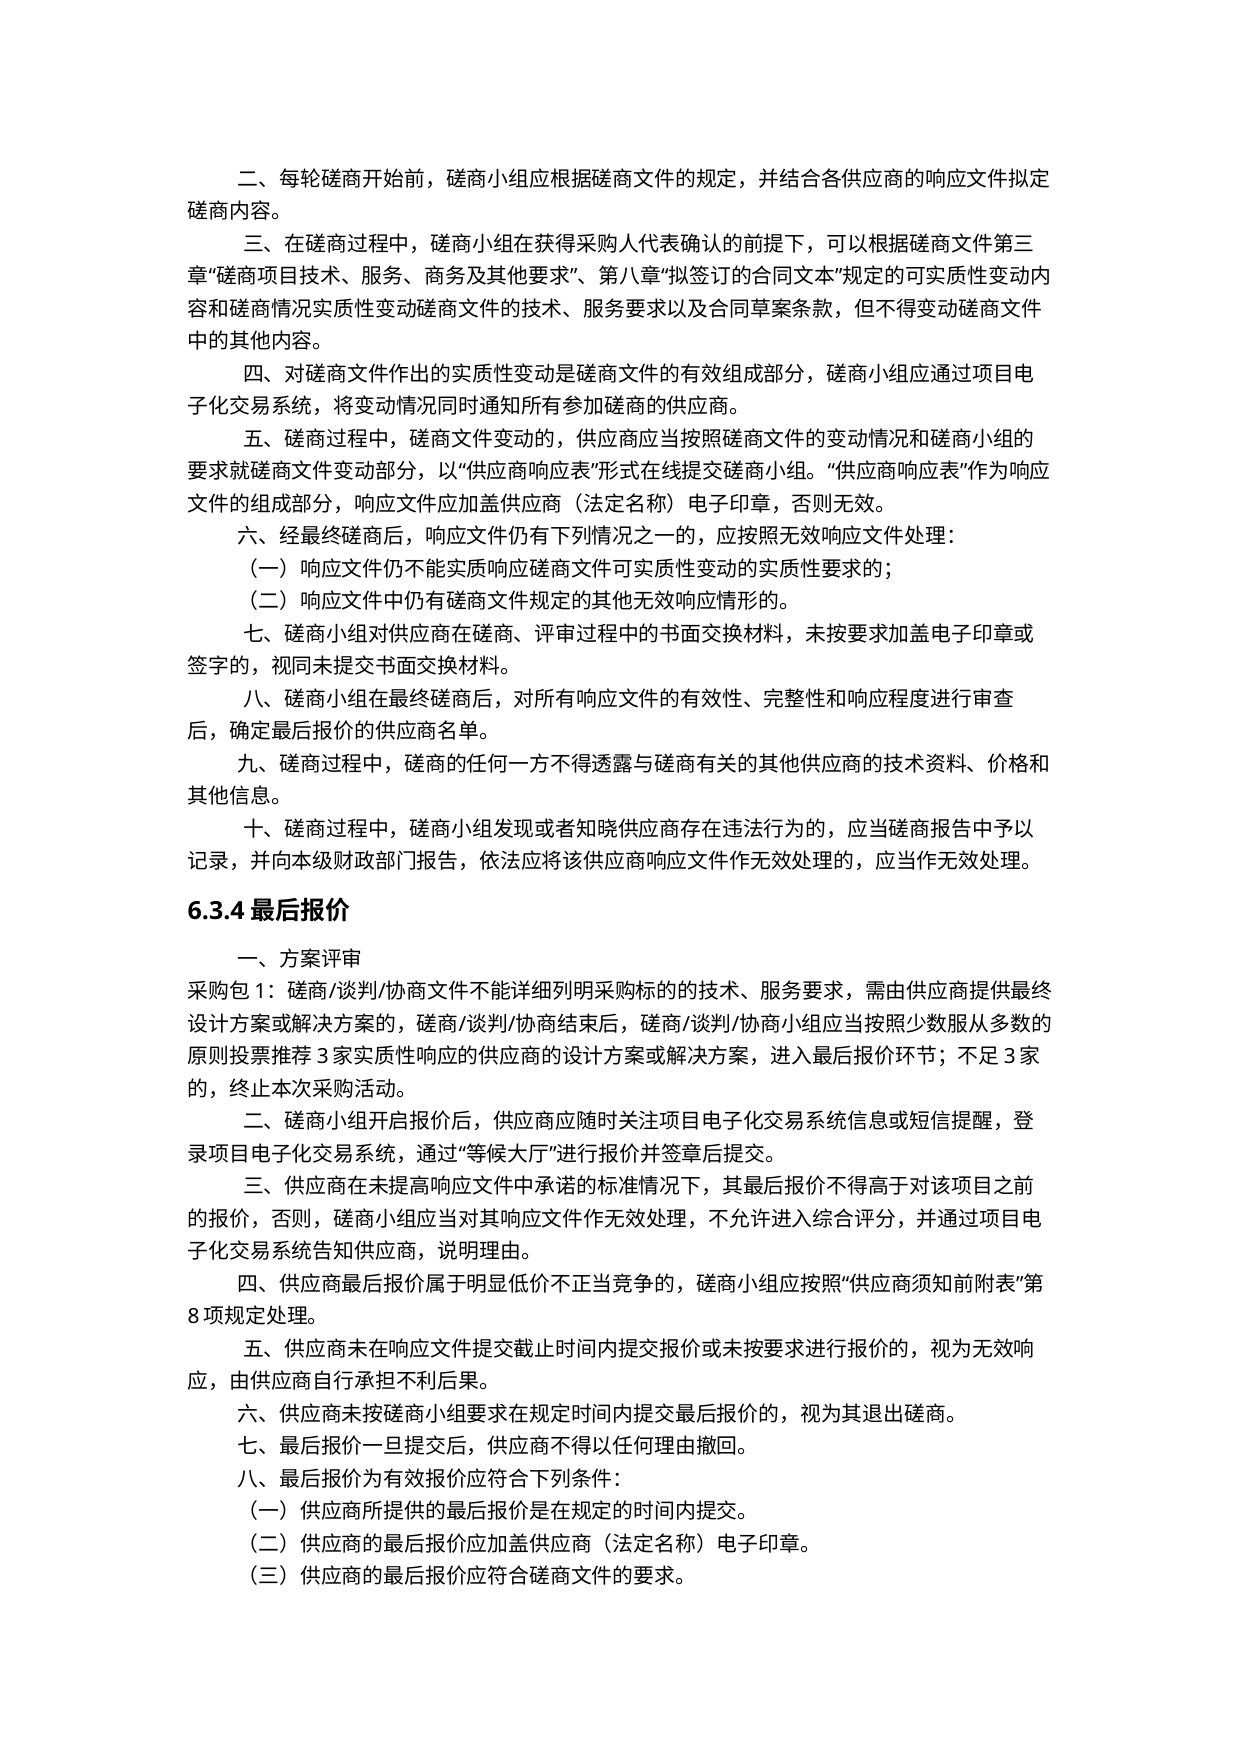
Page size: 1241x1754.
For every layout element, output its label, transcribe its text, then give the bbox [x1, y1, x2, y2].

text 五、供应商未在响应文件提交截止时间内提交报价或未按要求进行报价的，视为无效响应，由供应商自行承担不利后果。 [187, 1332, 1053, 1397]
text 六、经最终磋商后，响应文件仍有下列情况之一的，应按照无效响应文件处理： [187, 519, 1053, 552]
text 一、方案评审 [187, 942, 1053, 974]
text （二）供应商的最后报价应加盖供应商（法定名称）电子印章。 [187, 1527, 1053, 1559]
text 十、磋商过程中，磋商小组发现或者知晓供应商存在违法行为的，应当磋商报告中予以记录，并向本级财政部门报告，依法应将该供应商响应文件作无效处理的，应当作无效处理。 [187, 812, 1053, 877]
text 三、在磋商过程中，磋商小组在获得采购人代表确认的前提下，可以根据磋商文件第三章“磋商项目技术、服务、商务及其他要求”、第八章“拟签订的合同文本”规定的可实质性变动内容和磋商情况实质性变动磋商文件的技术、服务要求以及合同草案条款，但不得变动磋商文件中的其他内容。 [187, 227, 1053, 357]
text （三）供应商的最后报价应符合磋商文件的要求。 [187, 1559, 1053, 1592]
text （一）供应商所提供的最后报价是在规定的时间内提交。 [187, 1494, 1053, 1527]
text 七、最后报价一旦提交后，供应商不得以任何理由撤回。 [187, 1429, 1053, 1462]
text 八、最后报价为有效报价应符合下列条件： [187, 1462, 1053, 1494]
text 四、供应商最后报价属于明显低价不正当竞争的，磋商小组应按照“供应商须知前附表”第8项规定处理。 [187, 1267, 1053, 1332]
text （二）响应文件中仍有磋商文件规定的其他无效响应情形的。 [187, 584, 1053, 617]
text 九、磋商过程中，磋商的任何一方不得透露与磋商有关的其他供应商的技术资料、价格和其他信息。 [187, 747, 1053, 812]
text （一）响应文件仍不能实质响应磋商文件可实质性变动的实质性要求的； [187, 552, 1053, 584]
text 四、对磋商文件作出的实质性变动是磋商文件的有效组成部分，磋商小组应通过项目电子化交易系统，将变动情况同时通知所有参加磋商的供应商。 [187, 357, 1053, 422]
text 六、供应商未按磋商小组要求在规定时间内提交最后报价的，视为其退出磋商。 [187, 1397, 1053, 1429]
text 6.3.4最后报价 [187, 877, 1053, 942]
text 七、磋商小组对供应商在磋商、评审过程中的书面交换材料，未按要求加盖电子印章或签字的，视同未提交书面交换材料。 [187, 617, 1053, 682]
text 二、每轮磋商开始前，磋商小组应根据磋商文件的规定，并结合各供应商的响应文件拟定磋商内容。 [187, 162, 1053, 227]
text 八、磋商小组在最终磋商后，对所有响应文件的有效性、完整性和响应程度进行审查后，确定最后报价的供应商名单。 [187, 682, 1053, 747]
text 五、磋商过程中，磋商文件变动的，供应商应当按照磋商文件的变动情况和磋商小组的要求就磋商文件变动部分，以“供应商响应表”形式在线提交磋商小组。“供应商响应表”作为响应文件的组成部分，响应文件应加盖供应商（法定名称）电子印章，否则无效。 [187, 422, 1053, 519]
text 三、供应商在未提高响应文件中承诺的标准情况下，其最后报价不得高于对该项目之前的报价，否则，磋商小组应当对其响应文件作无效处理，不允许进入综合评分，并通过项目电子化交易系统告知供应商，说明理由。 [187, 1169, 1053, 1267]
text 采购包1：磋商/谈判/协商文件不能详细列明采购标的的技术、服务要求，需由供应商提供最终设计方案或解决方案的，磋商/谈判/协商结束后，磋商/谈判/协商小组应当按照少数服从多数的原则投票推荐3家实质性响应的供应商的设计方案或解决方案，进入最后报价环节；不足3家的，终止本次采购活动。 [187, 974, 1053, 1104]
text 二、磋商小组开启报价后，供应商应随时关注项目电子化交易系统信息或短信提醒，登录项目电子化交易系统，通过“等候大厅”进行报价并签章后提交。 [187, 1104, 1053, 1169]
